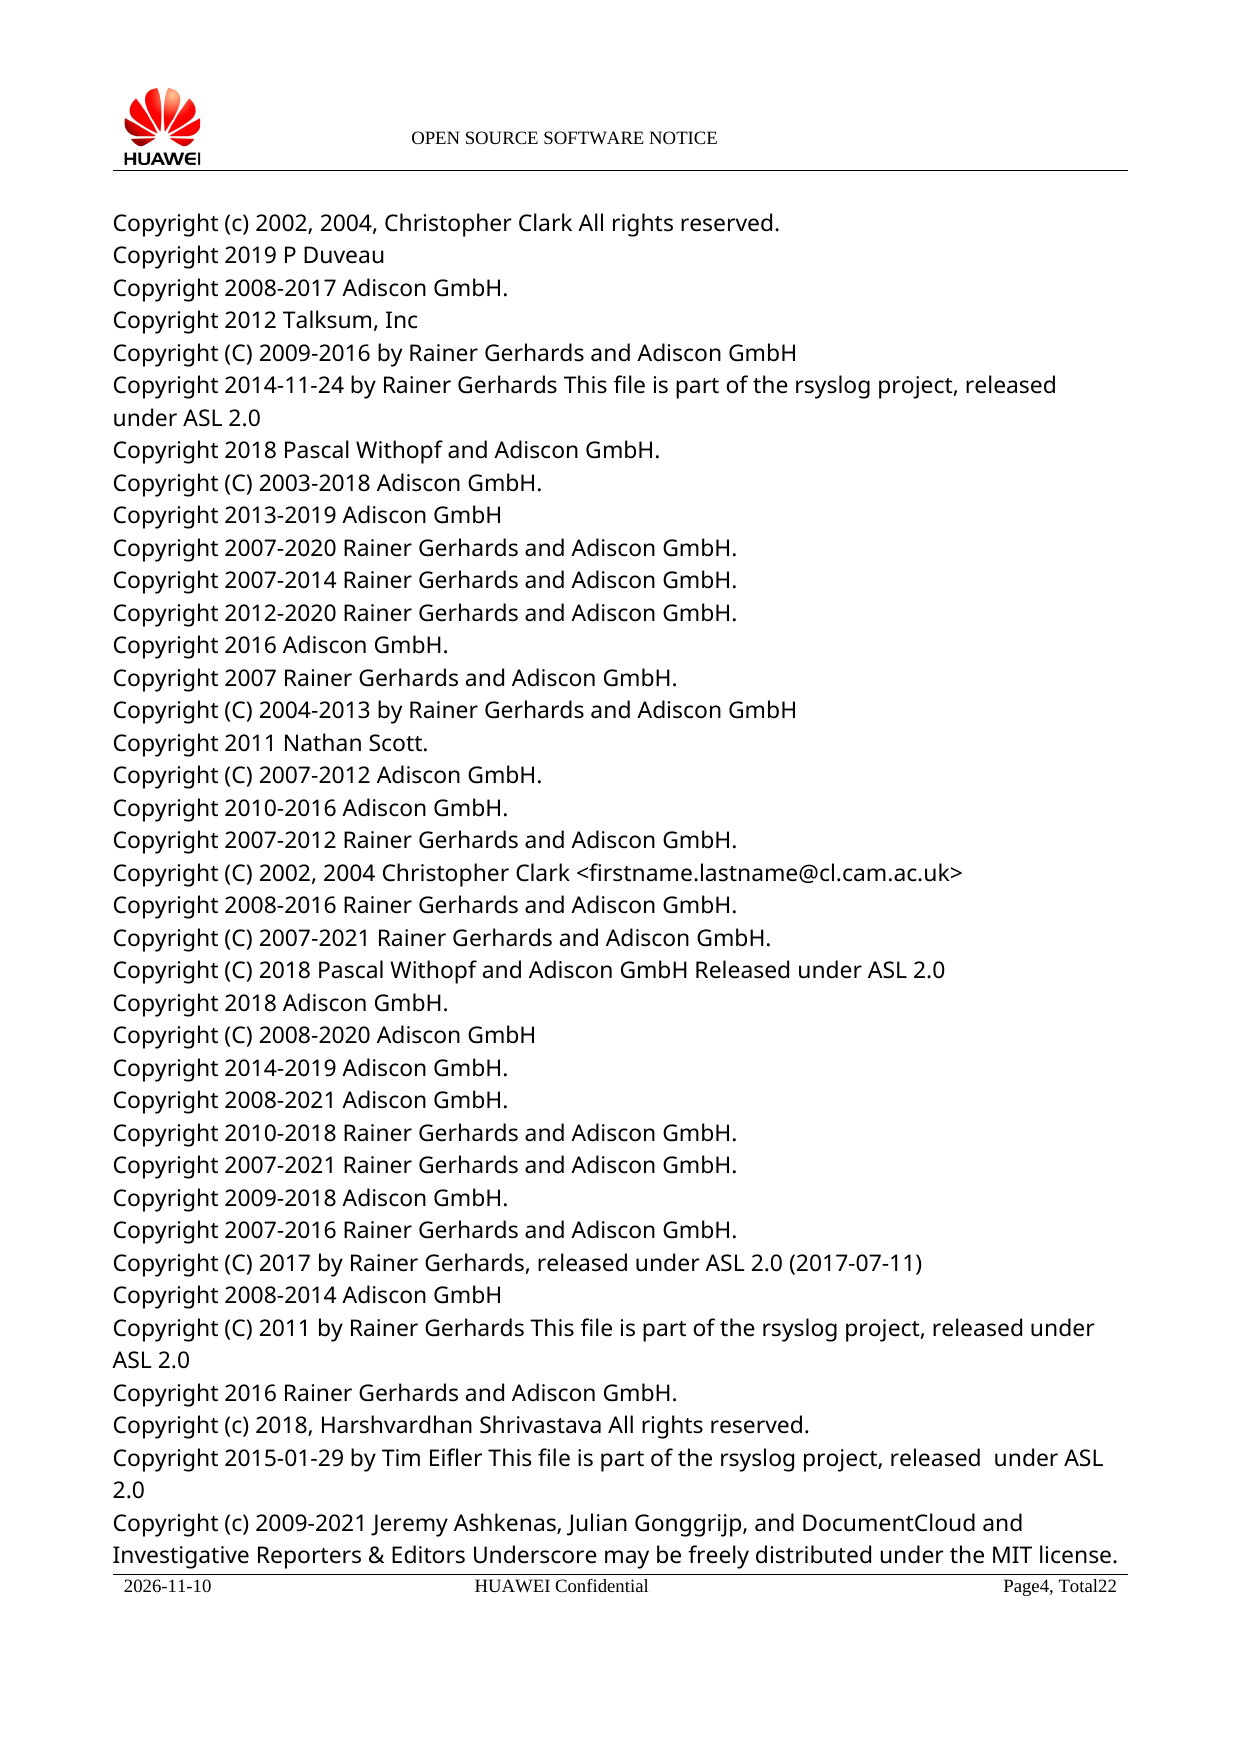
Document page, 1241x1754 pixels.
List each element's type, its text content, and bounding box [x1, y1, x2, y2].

picture [124, 88, 201, 165]
